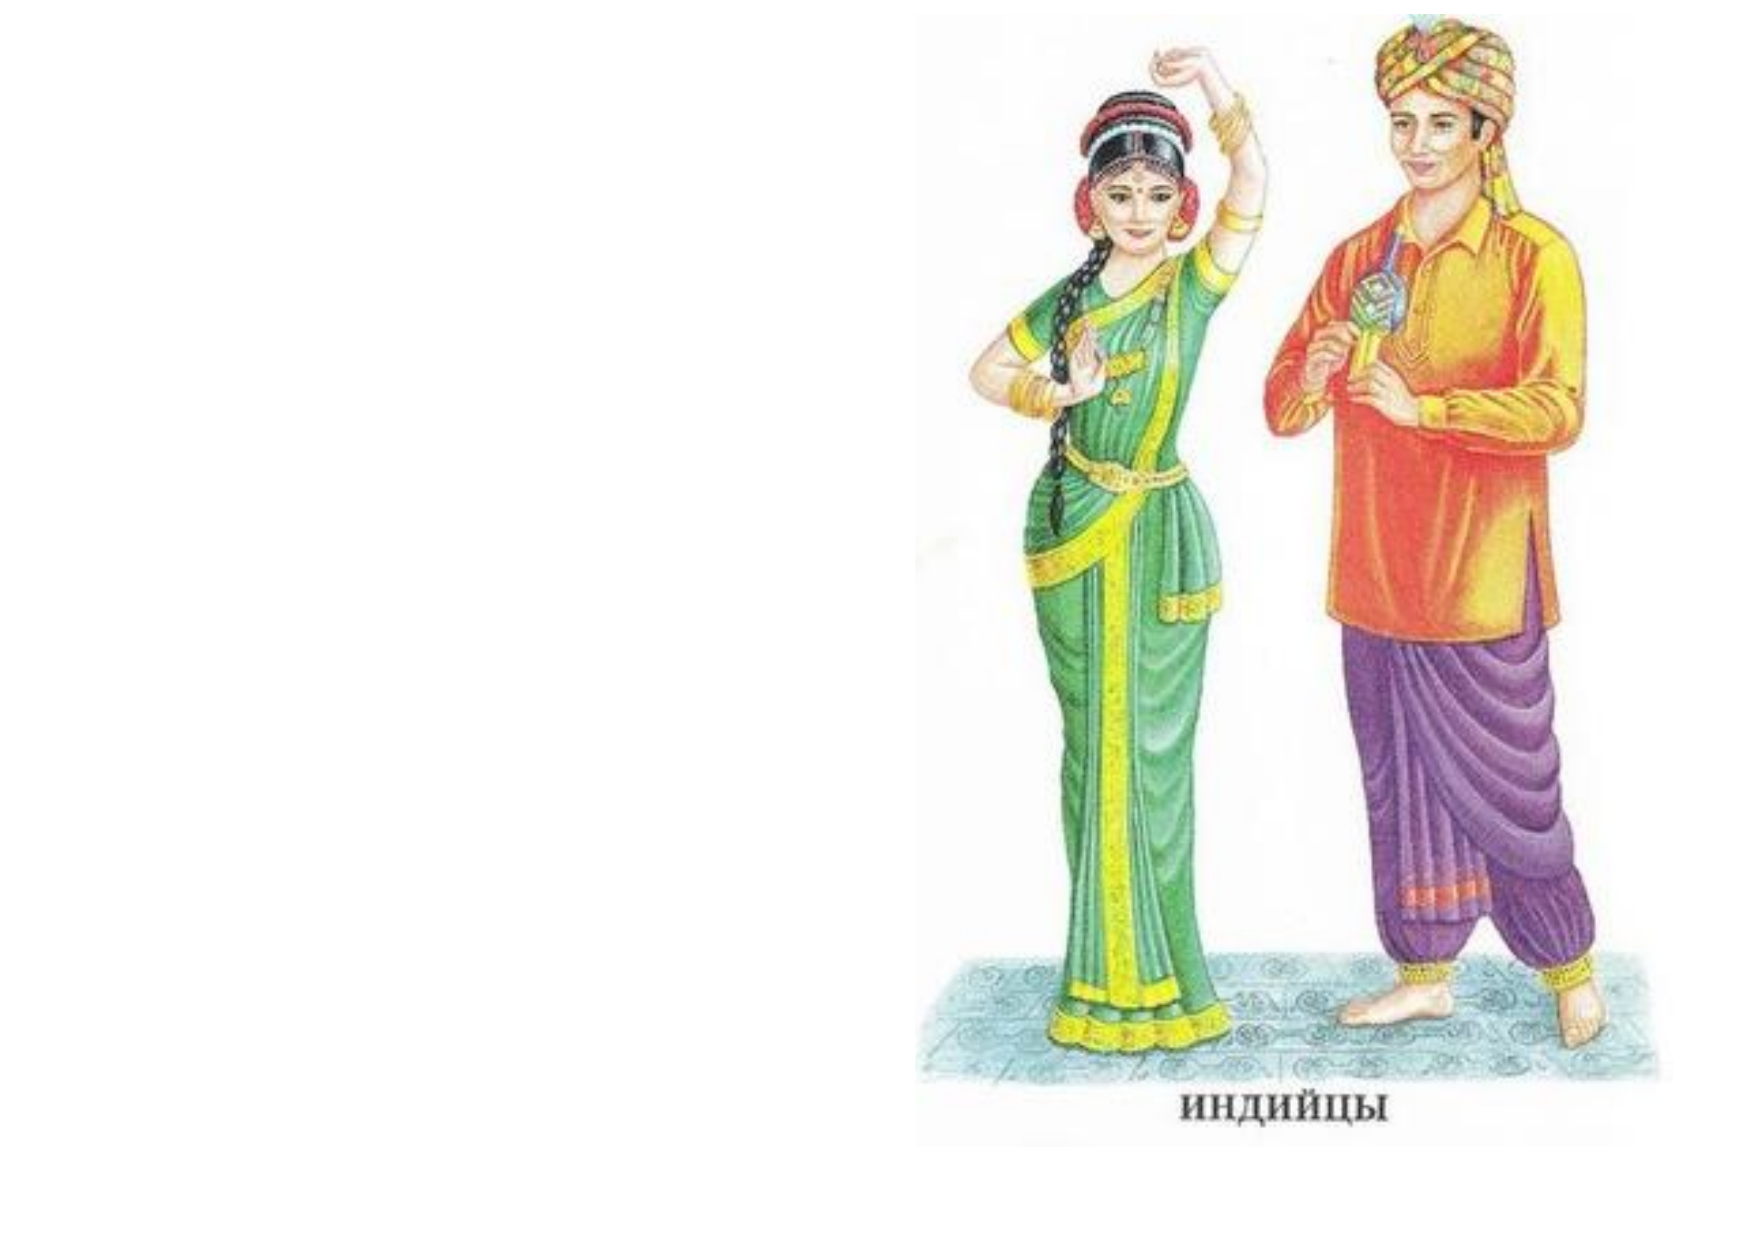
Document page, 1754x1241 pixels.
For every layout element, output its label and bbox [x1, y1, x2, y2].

picture [915, 14, 1675, 1147]
